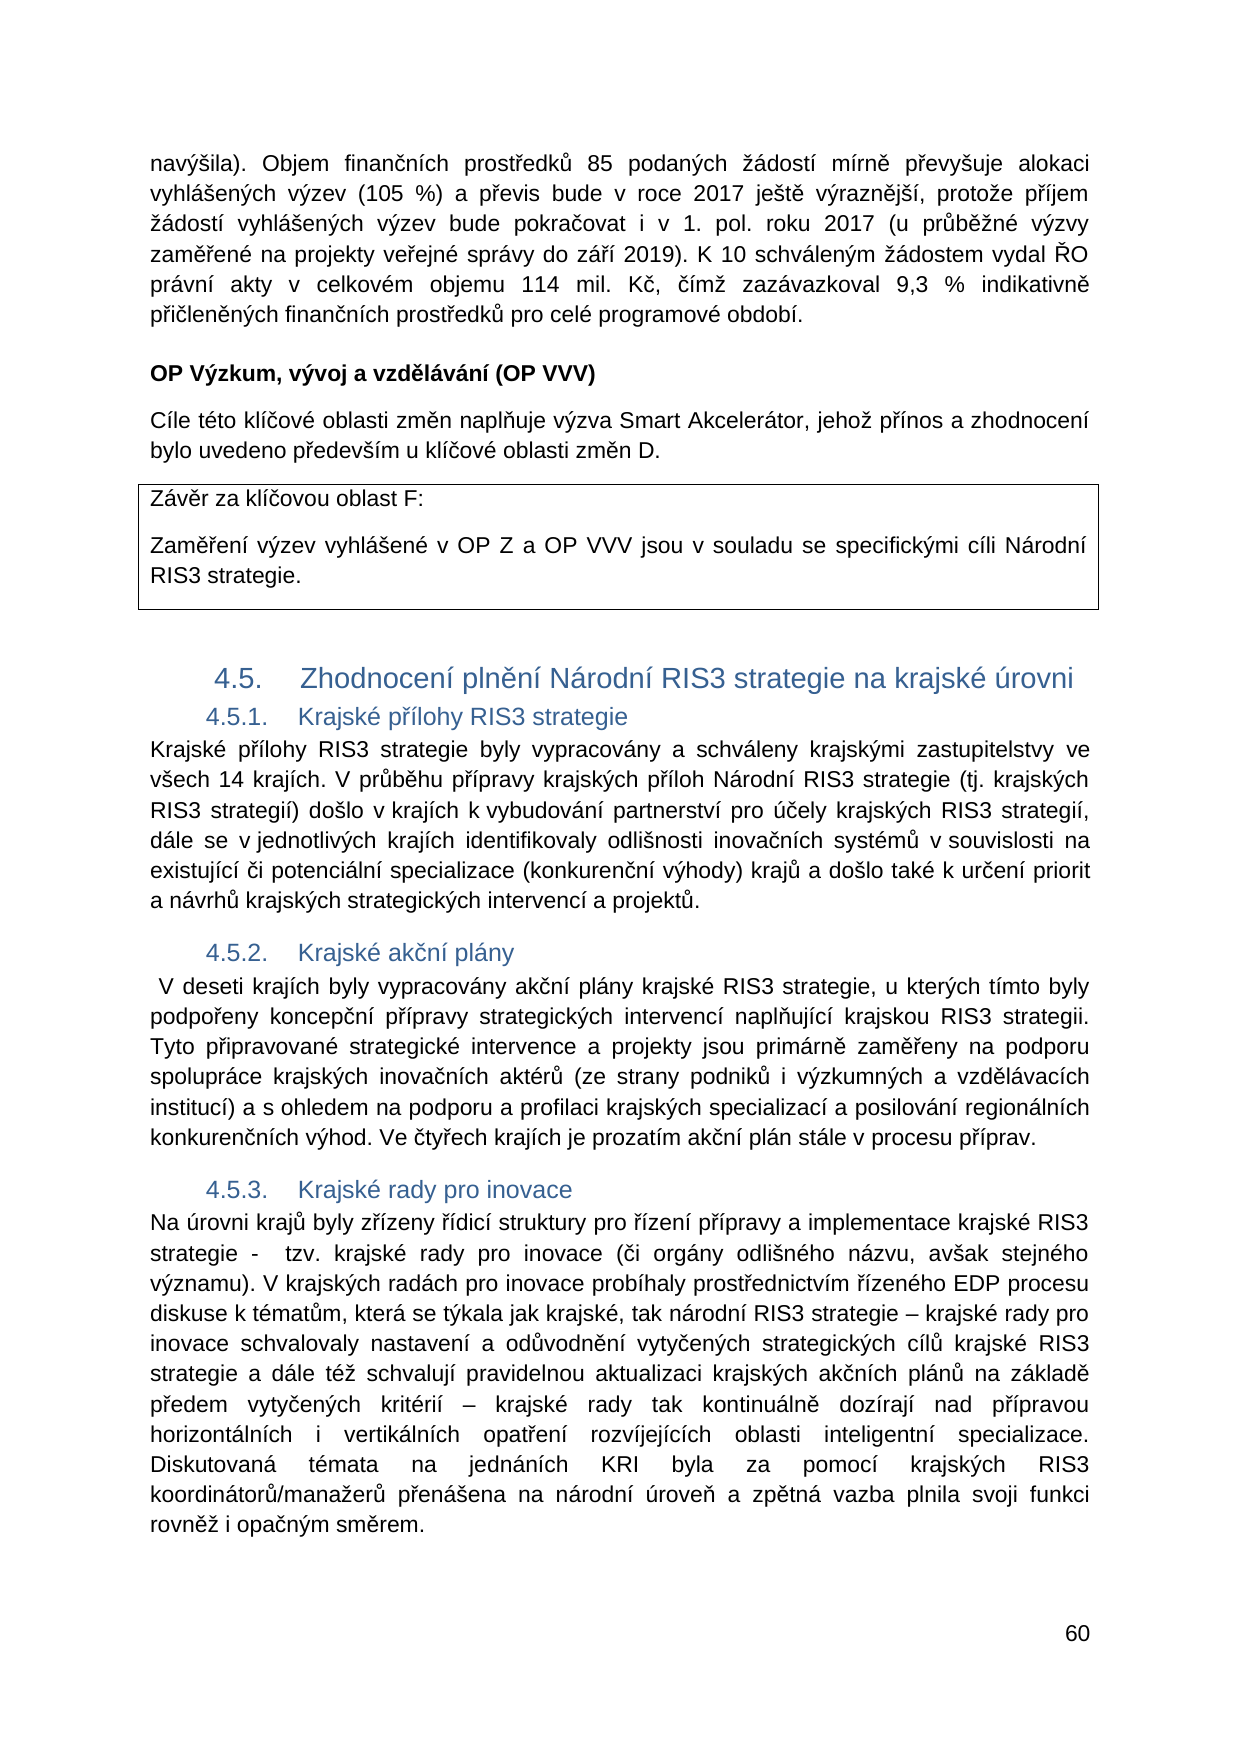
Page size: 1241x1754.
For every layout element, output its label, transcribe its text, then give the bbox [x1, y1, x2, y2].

text Na úrovni krajů byly zřízeny řídicí struktury pro řízení přípravy a implementace krajské RIS3 strategie - tzv. krajské rady pro inovace (či orgány odlišného názvu, avšak stejného významu). V krajských radách pro inovace probíhaly prostřednictvím řízeného EDP procesu diskuse k tématům, která se týkala jak krajské, tak národní RIS3 strategie – krajské rady pro inovace schvalovaly nastavení a odůvodnění vytyčených strategických cílů krajské RIS3 strategie a dále též schvalují pravidelnou aktualizaci krajských akčních plánů na základě předem vytyčených kritérií – krajské rady tak kontinuálně dozírají nad přípravou horizontálních i vertikálních opatření rozvíjejících oblasti inteligentní specializace. Diskutovaná témata na jednáních KRI byla za pomocí krajských RIS3 koordinátorů/manažerů přenášena na národní úroveň a zpětná vazba plnila svoji funkci rovněž i opačným směrem. [150, 1209, 1090, 1538]
subtitle Krajské akční plány [268, 938, 1090, 967]
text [150, 150, 1090, 327]
subtitle Zhodnocení plnění Národní RIS3 strategie na krajské úrovni [262, 661, 1090, 695]
text V deseti krajích byly vypracovány akční plány krajské RIS3 strategie, u kterých tímto byly podpořeny koncepční přípravy strategických intervencí naplňující krajskou RIS3 strategii. Tyto připravované strategické intervence a projekty jsou primárně zaměřeny na podporu spolupráce krajských inovačních aktérů (ze strany podniků i výzkumných a vzdělávacích institucí) a s ohledem na podporu a profilaci krajských specializací a posilování regionálních konkurenčních výhod. Ve čtyřech krajích je prozatím akční plán stále v procesu příprav. [150, 973, 1090, 1150]
text OP Výzkum, vývoj a vzdělávání (OP VVV) [150, 360, 1090, 387]
text Cíle této klíčové oblasti změn naplňuje výzva Smart Akcelerátor, jehož přínos a zhodnocení bylo uvedeno především u klíčové oblasti změn D. [150, 407, 1090, 464]
subtitle Krajské rady pro inovace [268, 1175, 1090, 1203]
subtitle Krajské přílohy RIS3 strategie [268, 702, 1090, 730]
text Krajské přílohy RIS3 strategie byly vypracovány a schváleny krajskými zastupitelstvy ve všech 14 krajích. V průběhu přípravy krajských příloh Národní RIS3 strategie (tj. krajských RIS3 strategií) došlo v krajích k vybudování partnerství pro účely krajských RIS3 strategií, dále se v jednotlivých krajích identifikovaly odlišnosti inovačních systémů v souvislosti na existující či potenciální specializace (konkurenční výhody) krajů a došlo také k určení priorit a návrhů krajských strategických intervencí a projektů. [150, 736, 1090, 913]
table_header Závěr za klíčovou oblast F: Zaměření výzev vyhlášené v OP Z a OP VVV jsou v souladu se specifickými cíli Národní RIS3 strategie. [139, 485, 1098, 609]
